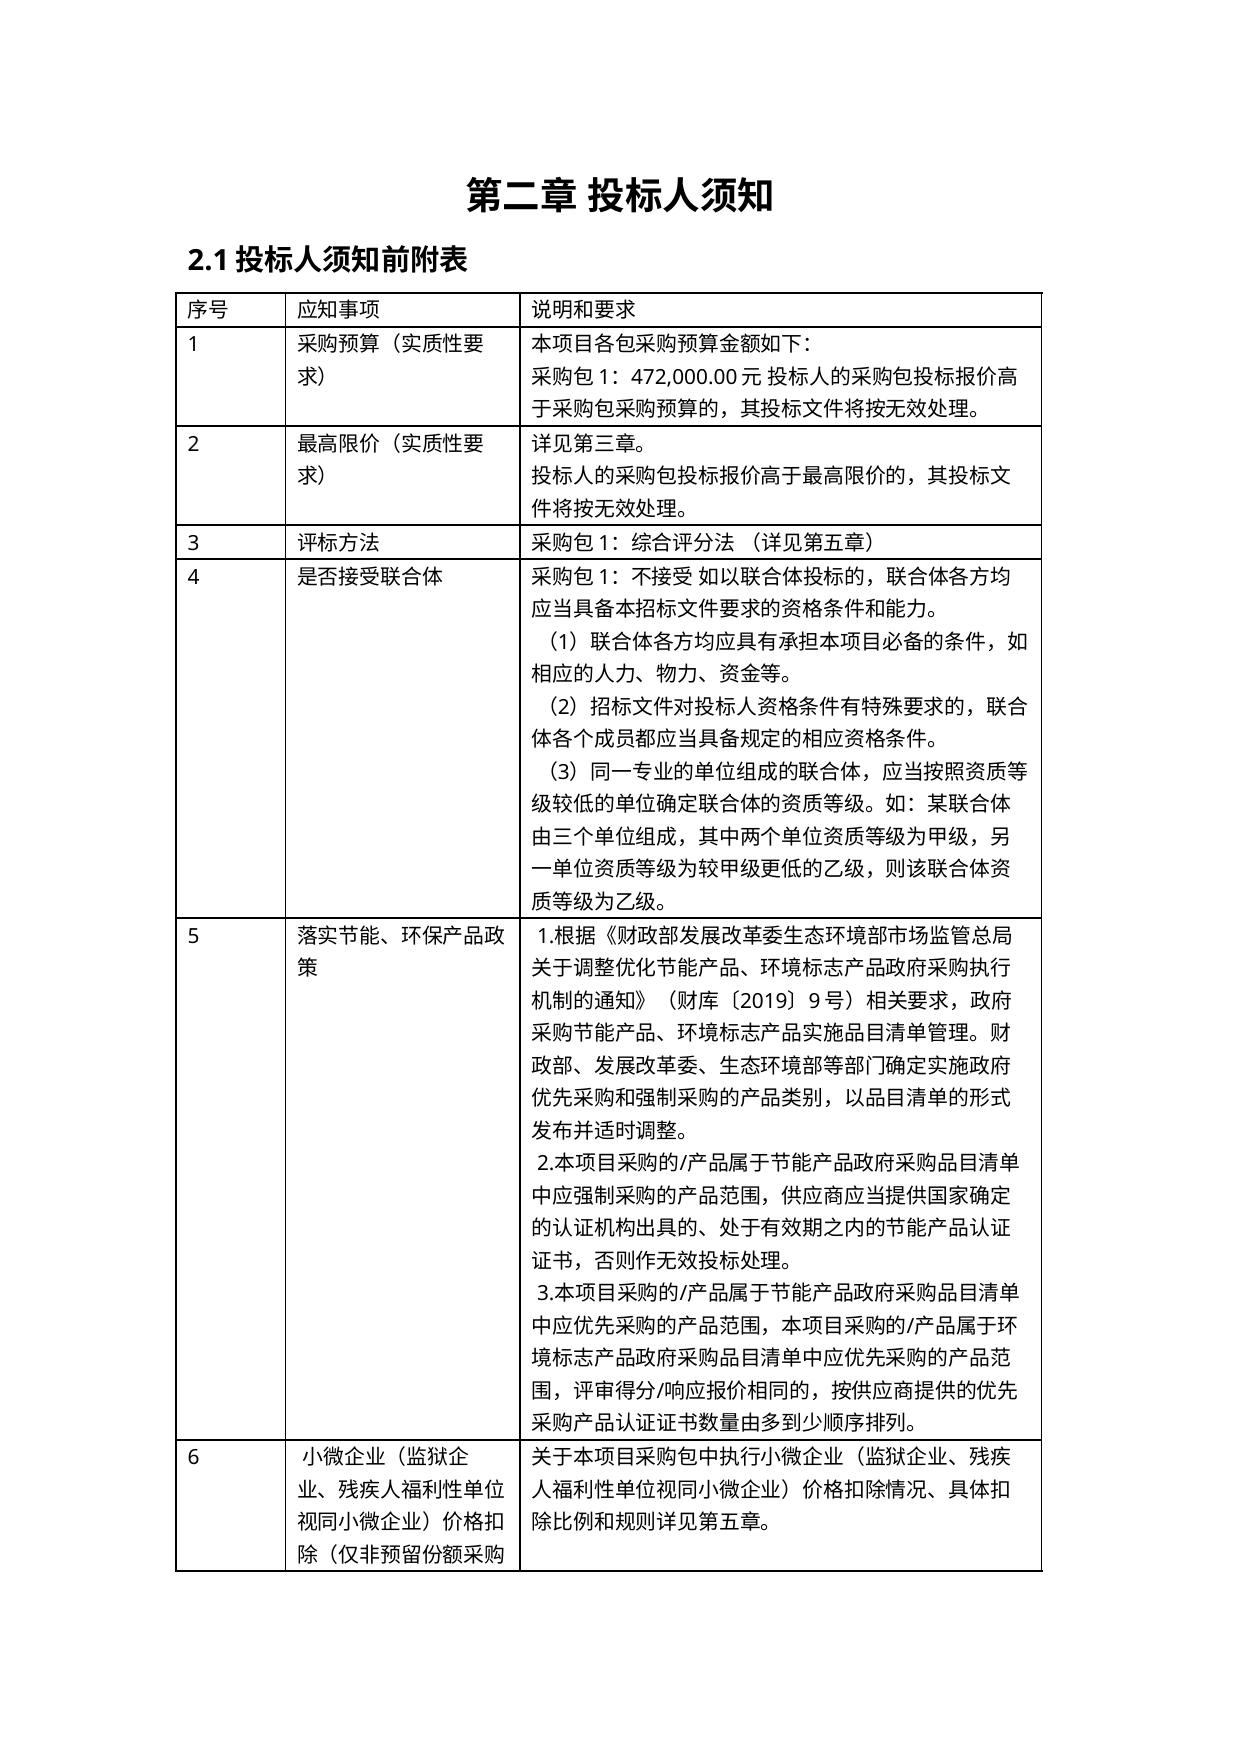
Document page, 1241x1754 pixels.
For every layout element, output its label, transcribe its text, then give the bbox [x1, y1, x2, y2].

table_cell 是否接受联合体 [286, 560, 519, 917]
table_cell 4 [177, 560, 285, 917]
table_cell 采购包1：不接受 如以联合体投标的，联合体各方均应当具备本招标文件要求的资格条件和能力。 （1）联合体各方均应具有承担本项目必备的条件，如相应的人力、物力、资金等。 （2）招标文件对投标人资格条件有特殊要求的，联合体各个成员都应当具备规定的相应资格条件。 （3）同一专业的单位组成的联合体，应当按照资质等级较低的单位确定联合体的资质等级。如：某联合体由三个单位组成，其中两个单位资质等级为甲级，另一单位资质等级为较甲级更低的乙级，则该联合体资质等级为乙级。 [521, 560, 1041, 917]
table_cell 5 [177, 919, 285, 1439]
table_cell 1.根据《财政部发展改革委生态环境部市场监管总局关于调整优化节能产品、环境标志产品政府采购执行机制的通知》（财库〔2019〕9号）相关要求，政府采购节能产品、环境标志产品实施品目清单管理。财政部、发展改革委、生态环境部等部门确定实施政府优先采购和强制采购的产品类别，以品目清单的形式发布并适时调整。 2.本项目采购的/产品属于节能产品政府采购品目清单中应强制采购的产品范围，供应商应当提供国家确定的认证机构出具的、处于有效期之内的节能产品认证证书，否则作无效投标处理。 3.本项目采购的/产品属于节能产品政府采购品目清单中应优先采购的产品范围，本项目采购的/产品属于环境标志产品政府采购品目清单中应优先采购的产品范围，评审得分/响应报价相同的，按供应商提供的优先采购产品认证证书数量由多到少顺序排列。 [521, 919, 1041, 1439]
table_header 序号 [177, 294, 285, 326]
table_header 说明和要求 [521, 294, 1041, 326]
table_cell 本项目各包采购预算金额如下： 采购包1：472,000.00元 投标人的采购包投标报价高于采购包采购预算的，其投标文件将按无效处理。 [521, 328, 1041, 425]
text 第二章 投标人须知 [187, 162, 1053, 227]
table_cell 6 [177, 1441, 285, 1570]
table_cell 3 [177, 526, 285, 558]
table_cell 最高限价（实质性要求） [286, 427, 519, 524]
table_header 应知事项 [286, 294, 519, 326]
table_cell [521, 1441, 1041, 1570]
table_cell 1 [177, 328, 285, 425]
table_cell 采购包1：综合评分法 （详见第五章） [521, 526, 1041, 558]
text 2.1投标人须知前附表 [187, 227, 1053, 292]
table_cell 落实节能、环保产品政策 [286, 919, 519, 1439]
table_cell 详见第三章。 投标人的采购包投标报价高于最高限价的，其投标文件将按无效处理。 [521, 427, 1041, 524]
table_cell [286, 1441, 519, 1570]
table_cell 采购预算（实质性要求） [286, 328, 519, 425]
table_cell 2 [177, 427, 285, 524]
table_cell 评标方法 [286, 526, 519, 558]
